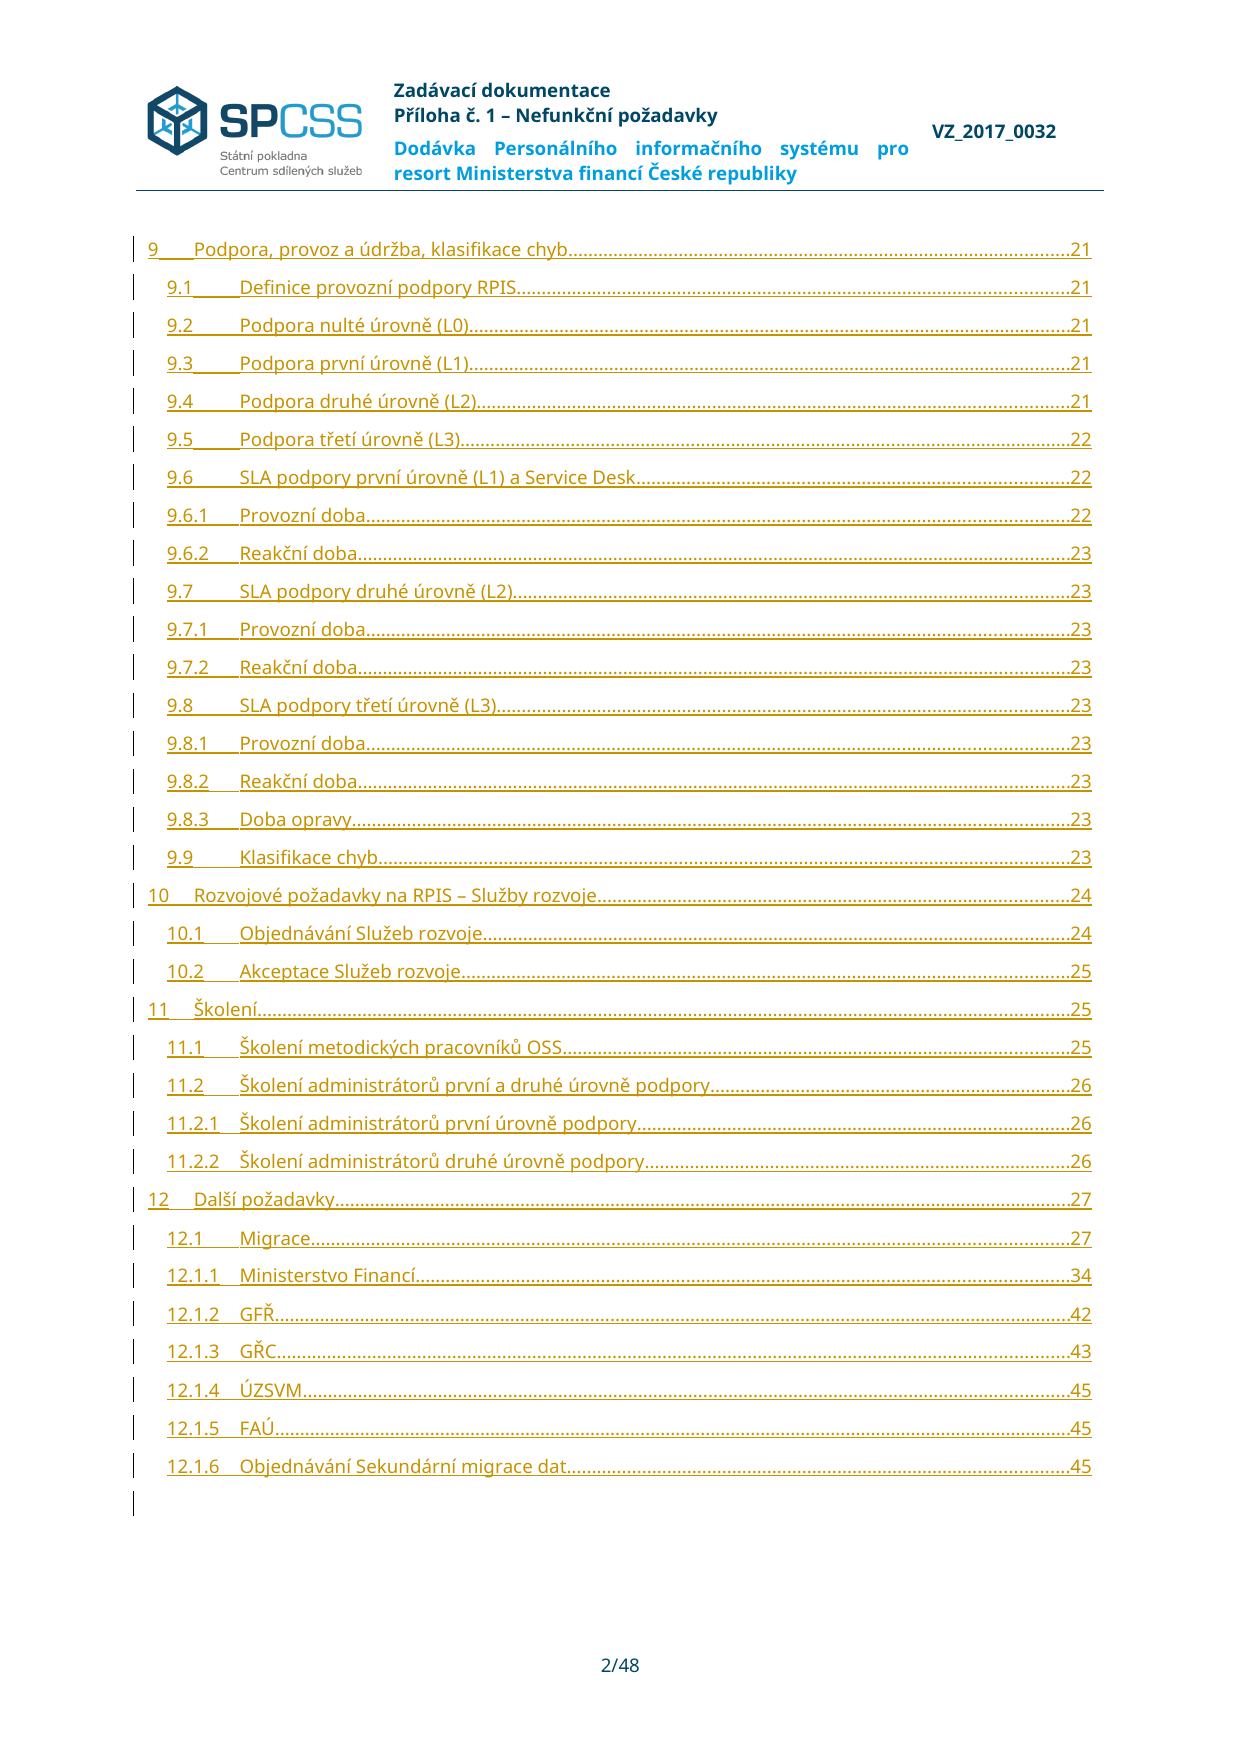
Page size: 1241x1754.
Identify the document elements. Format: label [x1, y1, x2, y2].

picture [147, 86, 362, 177]
